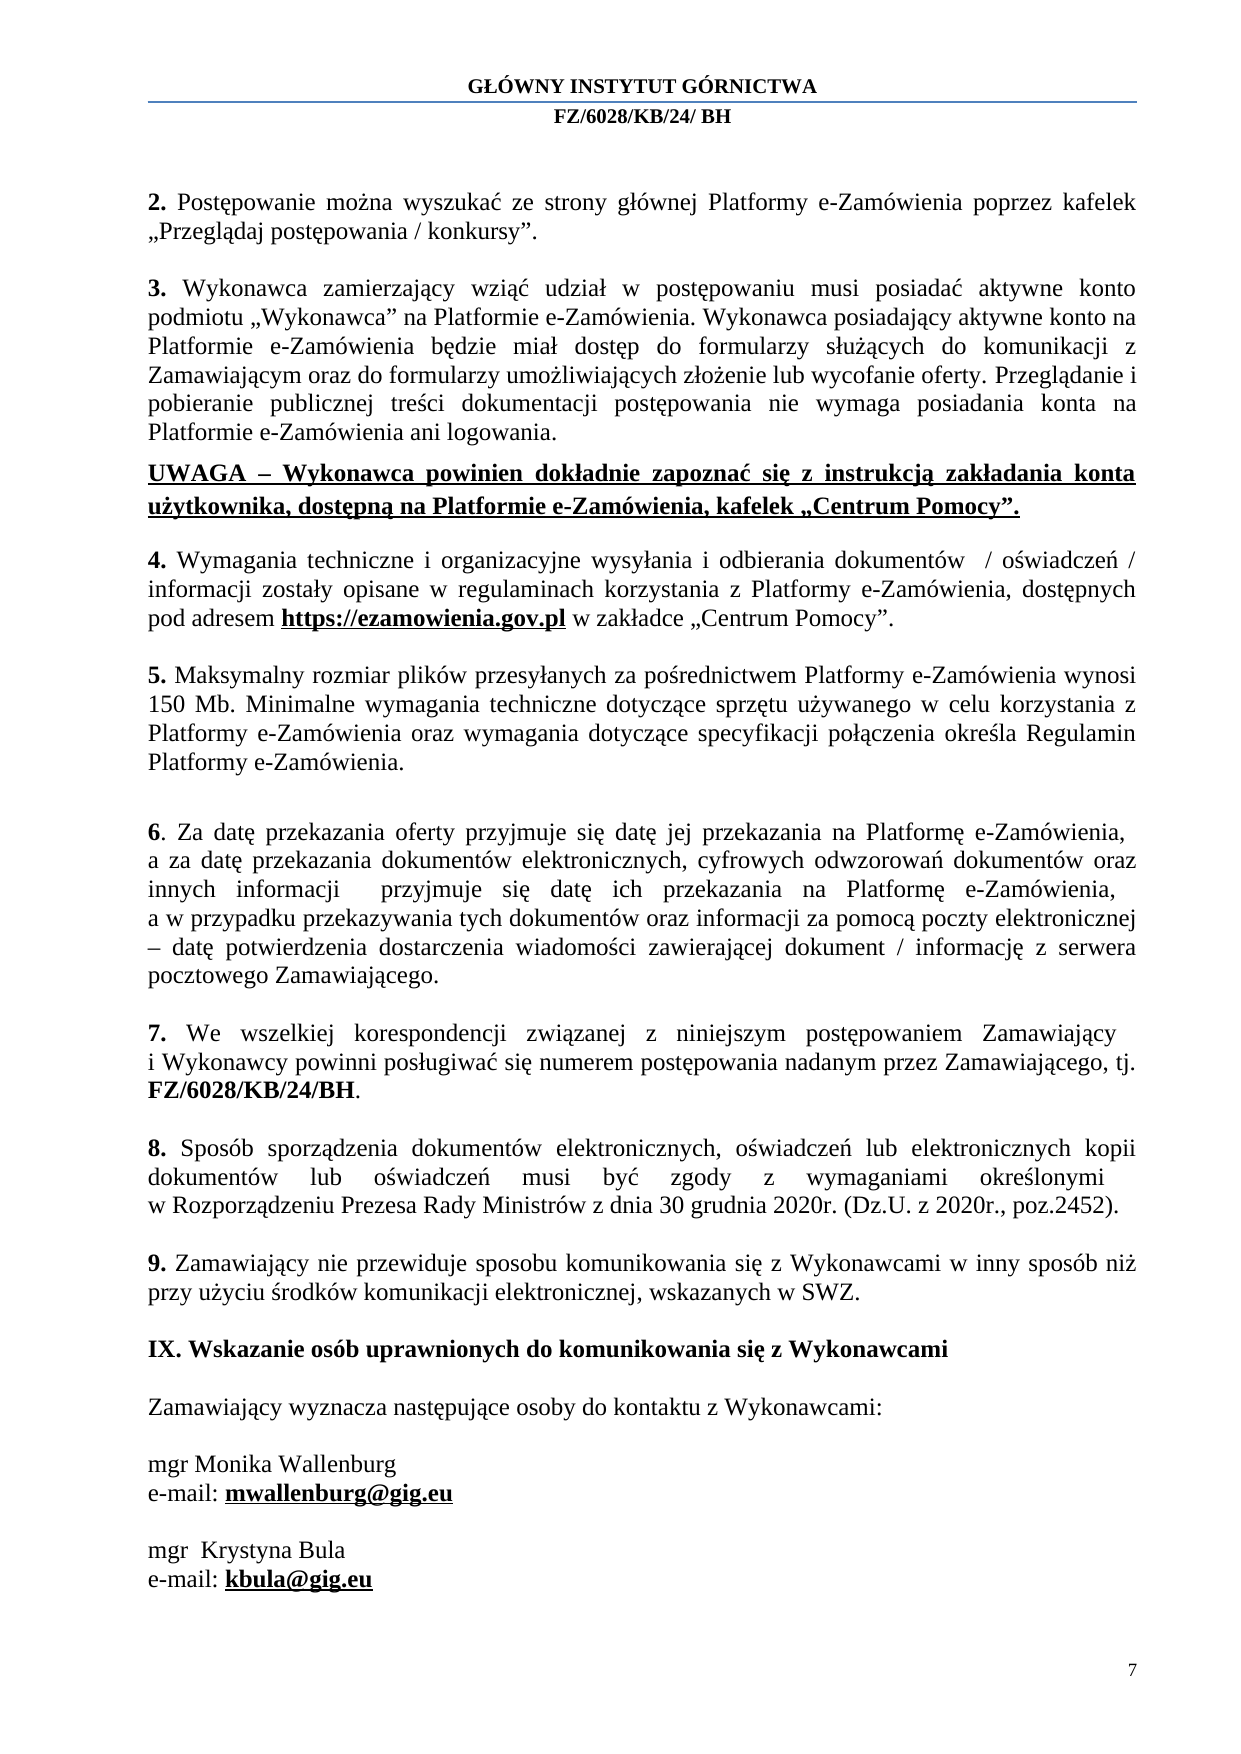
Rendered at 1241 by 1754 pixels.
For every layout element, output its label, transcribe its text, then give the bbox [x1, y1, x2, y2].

text UWAGA – Wykonawca powinien dokładnie zapoznać się z instrukcją zakładania konta użytkownika, dostępną na Platformie e-Zamówienia, kafelek „Centrum Pomocy”. [148, 458, 1137, 520]
text 7. We wszelkiej korespondencji związanej z niniejszym postępowaniem Zamawiający i Wykonawcy powinni posługiwać się numerem postępowania nadanym przez Zamawiającego, tj. FZ/6028/KB/24/BH. [148, 1018, 1137, 1104]
text 8. Sposób sporządzenia dokumentów elektronicznych, oświadczeń lub elektronicznych kopii dokumentów lub oświadczeń musi być zgody z wymaganiami określonymi w Rozporządzeniu Prezesa Rady Ministrów z dnia 30 grudnia 2020r. (Dz.U. z 2020r., poz.2452). [148, 1133, 1137, 1219]
text e-mail: mwallenburg@gig.eu [148, 1478, 1137, 1507]
text mgr Krystyna Bula [148, 1535, 1137, 1564]
text IX. Wskazanie osób uprawnionych do komunikowania się z Wykonawcami [148, 1334, 1137, 1363]
text e-mail: kbula@gig.eu [148, 1564, 1137, 1593]
text 2. Postępowanie można wyszukać ze strony głównej Platformy e-Zamówienia poprzez kafelek „Przeglądaj postępowania / konkursy”. [148, 187, 1137, 245]
text Zamawiający wyznacza następujące osoby do kontaktu z Wykonawcami: [148, 1392, 1137, 1420]
text 5. Maksymalny rozmiar plików przesyłanych za pośrednictwem Platformy e-Zamówienia wynosi 150 Mb. Minimalne wymagania techniczne dotyczące sprzętu używanego w celu korzystania z Platformy e-Zamówienia oraz wymagania dotyczące specyfikacji połączenia określa Regulamin Platformy e-Zamówienia. [148, 660, 1137, 775]
text 3. Wykonawca zamierzający wziąć udział w postępowaniu musi posiadać aktywne konto podmiotu „Wykonawca” na Platformie e-Zamówienia. Wykonawca posiadający aktywne konto na Platformie e-Zamówienia będzie miał dostęp do formularzy służących do komunikacji z Zamawiającym oraz do formularzy umożliwiających złożenie lub wycofanie oferty. Przeglądanie i pobieranie publicznej treści dokumentacji postępowania nie wymaga posiadania konta na Platformie e-Zamówienia ani logowania. [148, 273, 1137, 446]
text 6. Za datę przekazania oferty przyjmuje się datę jej przekazania na Platformę e-Zamówienia, a za datę przekazania dokumentów elektronicznych, cyfrowych odwzorowań dokumentów oraz innych informacji przyjmuje się datę ich przekazania na Platformę e-Zamówienia, a w przypadku przekazywania tych dokumentów oraz informacji za pomocą poczty elektronicznej – datę potwierdzenia dostarczenia wiadomości zawierającej dokument / informację z serwera pocztowego Zamawiającego. [148, 817, 1137, 989]
text 4. Wymagania techniczne i organizacyjne wysyłania i odbierania dokumentów / oświadczeń / informacji zostały opisane w regulaminach korzystania z Platformy e-Zamówienia, dostępnych pod adresem https://ezamowienia.gov.pl w zakładce „Centrum Pomocy”. [148, 545, 1137, 632]
text 9. Zamawiający nie przewiduje sposobu komunikowania się z Wykonawcami w inny sposób niż przy użyciu środków komunikacji elektronicznej, wskazanych w SWZ. [148, 1248, 1137, 1305]
text mgr Monika Wallenburg [148, 1449, 1137, 1478]
